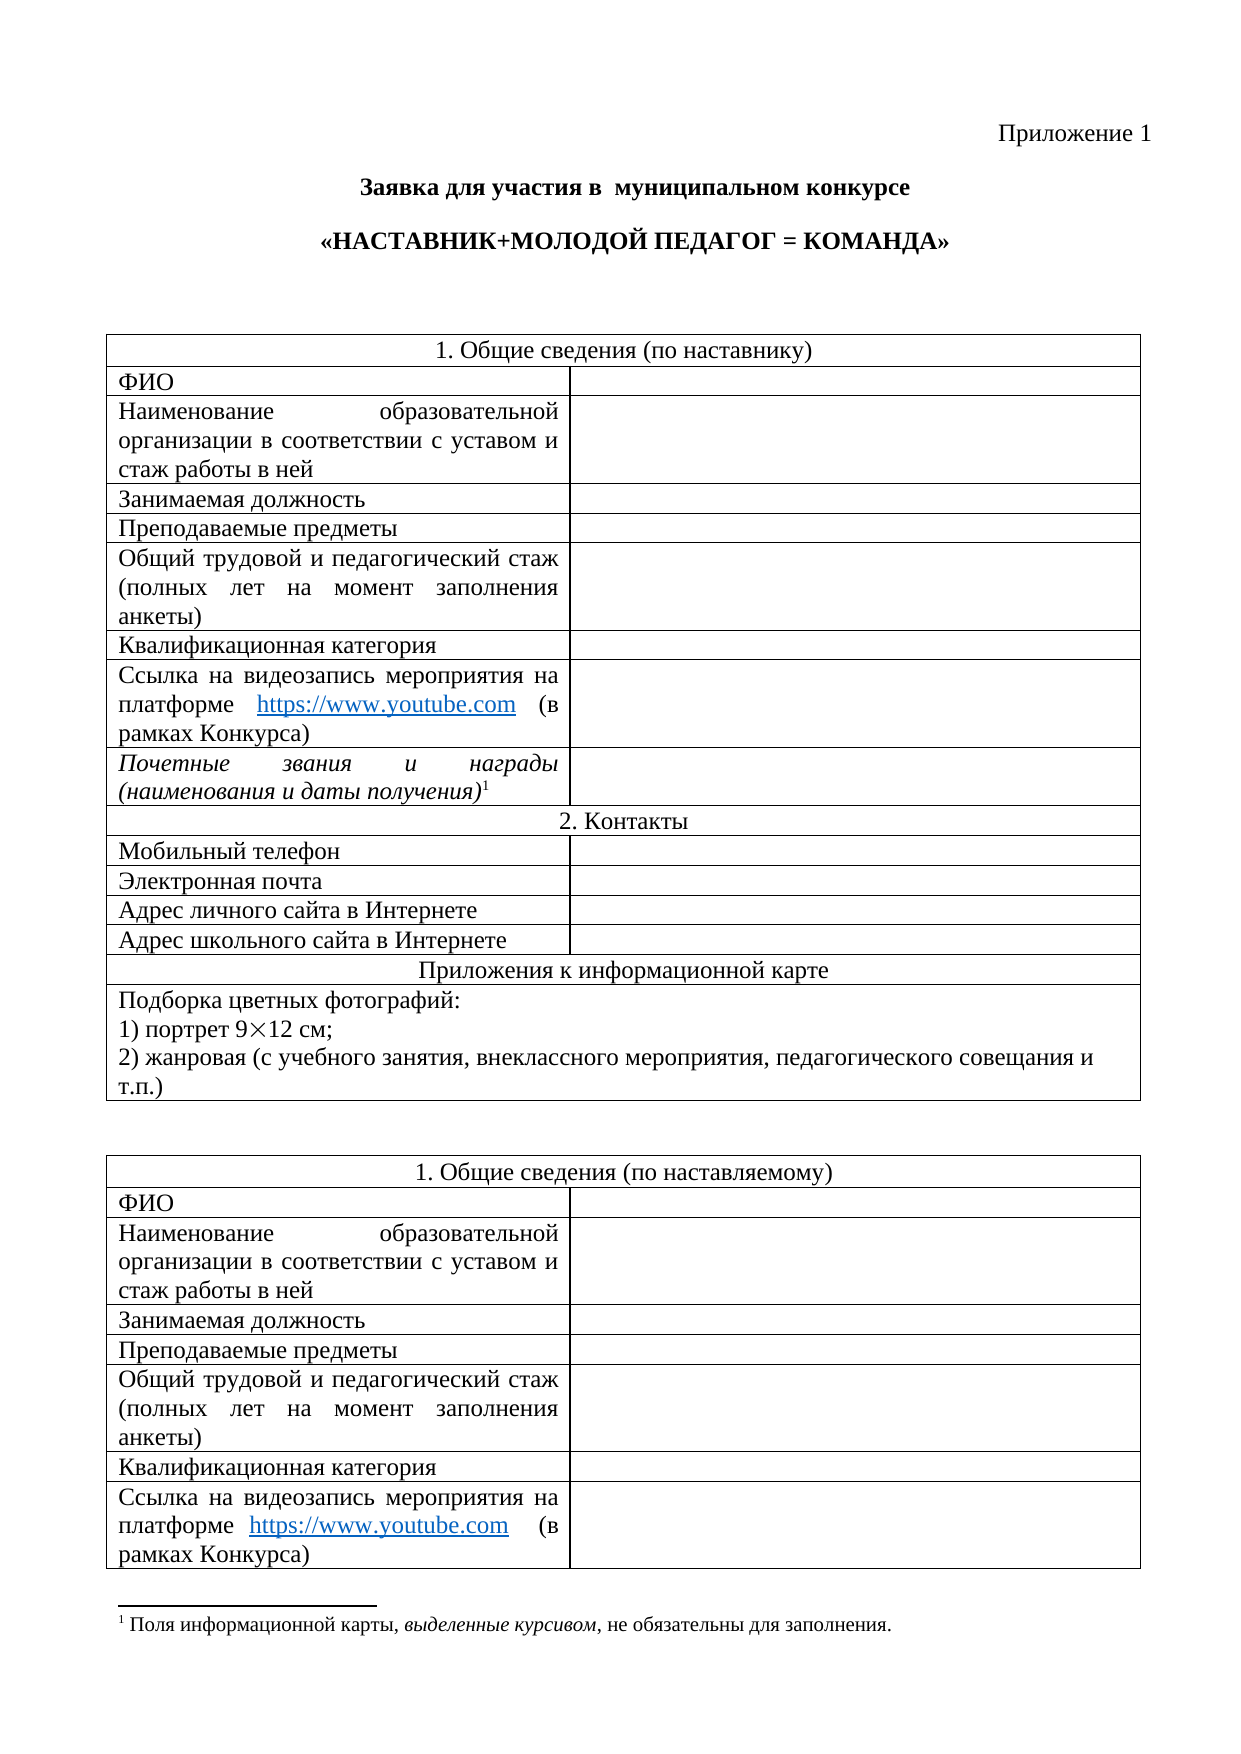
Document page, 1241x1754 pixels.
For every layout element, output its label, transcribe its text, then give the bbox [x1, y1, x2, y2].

table_cell [571, 514, 1140, 542]
table_cell Ссылка на видеозапись мероприятия на платформе https://www.youtube.com (в рамках Конкурса) [107, 1482, 569, 1568]
table_cell [571, 1305, 1140, 1334]
table_cell Мобильный телефон [107, 836, 569, 865]
table_cell [571, 1365, 1140, 1451]
table_cell Занимаемая должность [107, 1305, 569, 1334]
table_cell [571, 660, 1140, 747]
table_cell [571, 1452, 1140, 1481]
table_cell [571, 396, 1140, 483]
table_cell 2. Контакты [107, 806, 1140, 835]
table_cell [571, 925, 1140, 954]
table_header 1. Общие сведения (по наставнику) [107, 335, 1140, 366]
table_cell Занимаемая должность [107, 484, 569, 512]
table_cell [571, 367, 1140, 395]
table_cell [571, 896, 1140, 924]
table_cell Подборка цветных фотографий: 1) портрет 912 см; 2) жанровая (с учебного занятия, внеклассного мероприятия, педагогического совещания и т.п.) [107, 985, 1140, 1100]
table_cell Адрес школьного сайта в Интернете [107, 925, 569, 954]
text Заявка для участия в муниципальном конкурсе [118, 172, 1152, 201]
table_cell [571, 1482, 1140, 1568]
table_header 1. Общие сведения (по наставляемому) [107, 1156, 1140, 1187]
table_cell [571, 1188, 1140, 1217]
table_cell ФИО [107, 1188, 569, 1217]
table_cell Квалификационная категория [107, 1452, 569, 1481]
table_cell [571, 631, 1140, 659]
table_cell Ссылка на видеозапись мероприятия на платформе https://www.youtube.com (в рамках Конкурса) [107, 660, 569, 747]
table_cell Общий трудовой и педагогический стаж (полных лет на момент заполнения анкеты) [107, 1365, 569, 1451]
text «НАСТАВНИК+МОЛОДОЙ ПЕДАГОГ = КОМАНДА» [118, 226, 1152, 254]
table_cell Почетные звания и награды (наименования и даты получения) [107, 748, 569, 805]
table_cell [571, 748, 1140, 805]
table_cell Наименование образовательной организации в соответствии с уставом и стаж работы в ней [107, 396, 569, 483]
table_cell [571, 484, 1140, 512]
table_cell Квалификационная категория [107, 631, 569, 659]
table_cell [571, 1335, 1140, 1363]
table_cell [571, 866, 1140, 894]
table_cell [571, 543, 1140, 629]
table_cell Адрес личного сайта в Интернете [107, 896, 569, 924]
table_cell Преподаваемые предметы [107, 1335, 569, 1363]
table_cell Наименование образовательной организации в соответствии с уставом и стаж работы в ней [107, 1218, 569, 1304]
table_cell ФИО [107, 367, 569, 395]
table_cell Преподаваемые предметы [107, 514, 569, 542]
table_cell Общий трудовой и педагогический стаж (полных лет на момент заполнения анкеты) [107, 543, 569, 629]
table_cell Приложения к информационной карте [107, 955, 1140, 984]
table_cell [571, 836, 1140, 865]
table_cell Электронная почта [107, 866, 569, 894]
table_cell [571, 1218, 1140, 1304]
text Приложение 1 [118, 118, 1152, 147]
